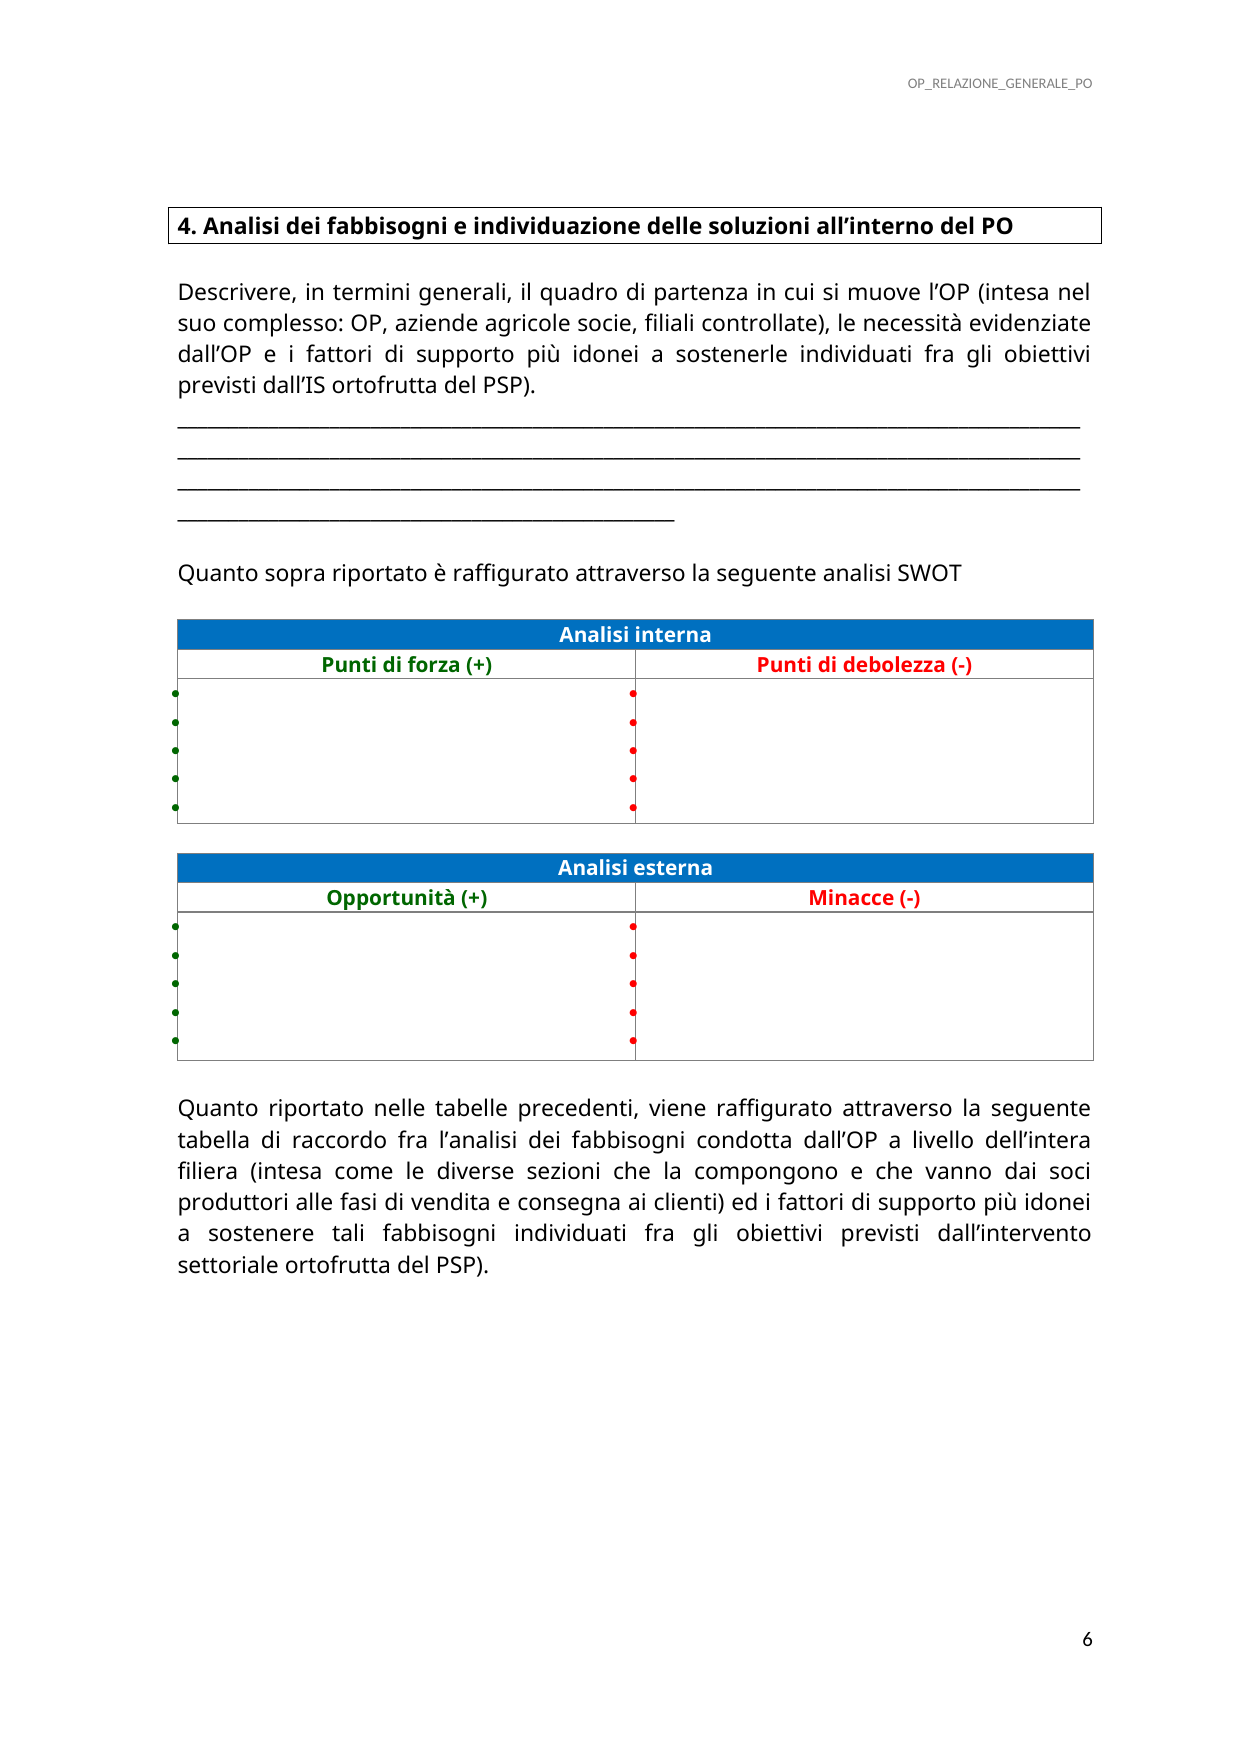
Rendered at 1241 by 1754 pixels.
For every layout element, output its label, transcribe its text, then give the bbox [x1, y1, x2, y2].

text Quanto riportato nelle tabelle precedenti, viene raffigurato attraverso la seguente tabella di raccordo fra l’analisi dei fabbisogni condotta dall’OP a livello dell’intera filiera (intesa come le diverse sezioni che la compongono e che vanno dai soci produttori alle fasi di vendita e consegna ai clienti) ed i fattori di supporto più idonei a sostenere tali fabbisogni individuati fra gli obiettivi previsti dall’intervento settoriale ortofrutta del PSP). [177, 1092, 1092, 1280]
text Descrivere, in termini generali, il quadro di partenza in cui si muove l’OP (intesa nel suo complesso: OP, aziende agricole socie, filiali controllate), le necessità evidenziate dall’OP e i fattori di supporto più idonei a sostenerle individuati fra gli obiettivi previsti dall’IS ortofrutta del PSP). [177, 276, 1092, 401]
table_cell Minacce (-) [636, 883, 1093, 911]
text ____________________________________________________________________________________________________________________________________________________________________________________________________________________________________________________________________________________________________________________________ [177, 401, 1092, 526]
table_cell [178, 679, 635, 823]
table_cell Opportunità (+) [178, 883, 635, 911]
table_cell [636, 913, 1093, 1060]
table_cell Punti di forza (+) [178, 650, 635, 678]
table_cell Punti di debolezza (-) [636, 650, 1093, 678]
table_cell [178, 913, 635, 1060]
table_header Analisi esterna [178, 854, 1093, 882]
text 4. Analisi dei fabbisogni e individuazione delle soluzioni all’interno del PO [169, 208, 1101, 243]
text Quanto sopra riportato è raffigurato attraverso la seguente analisi SWOT [177, 557, 1092, 588]
table_cell [636, 679, 1093, 823]
table_header Analisi interna [178, 620, 1093, 649]
